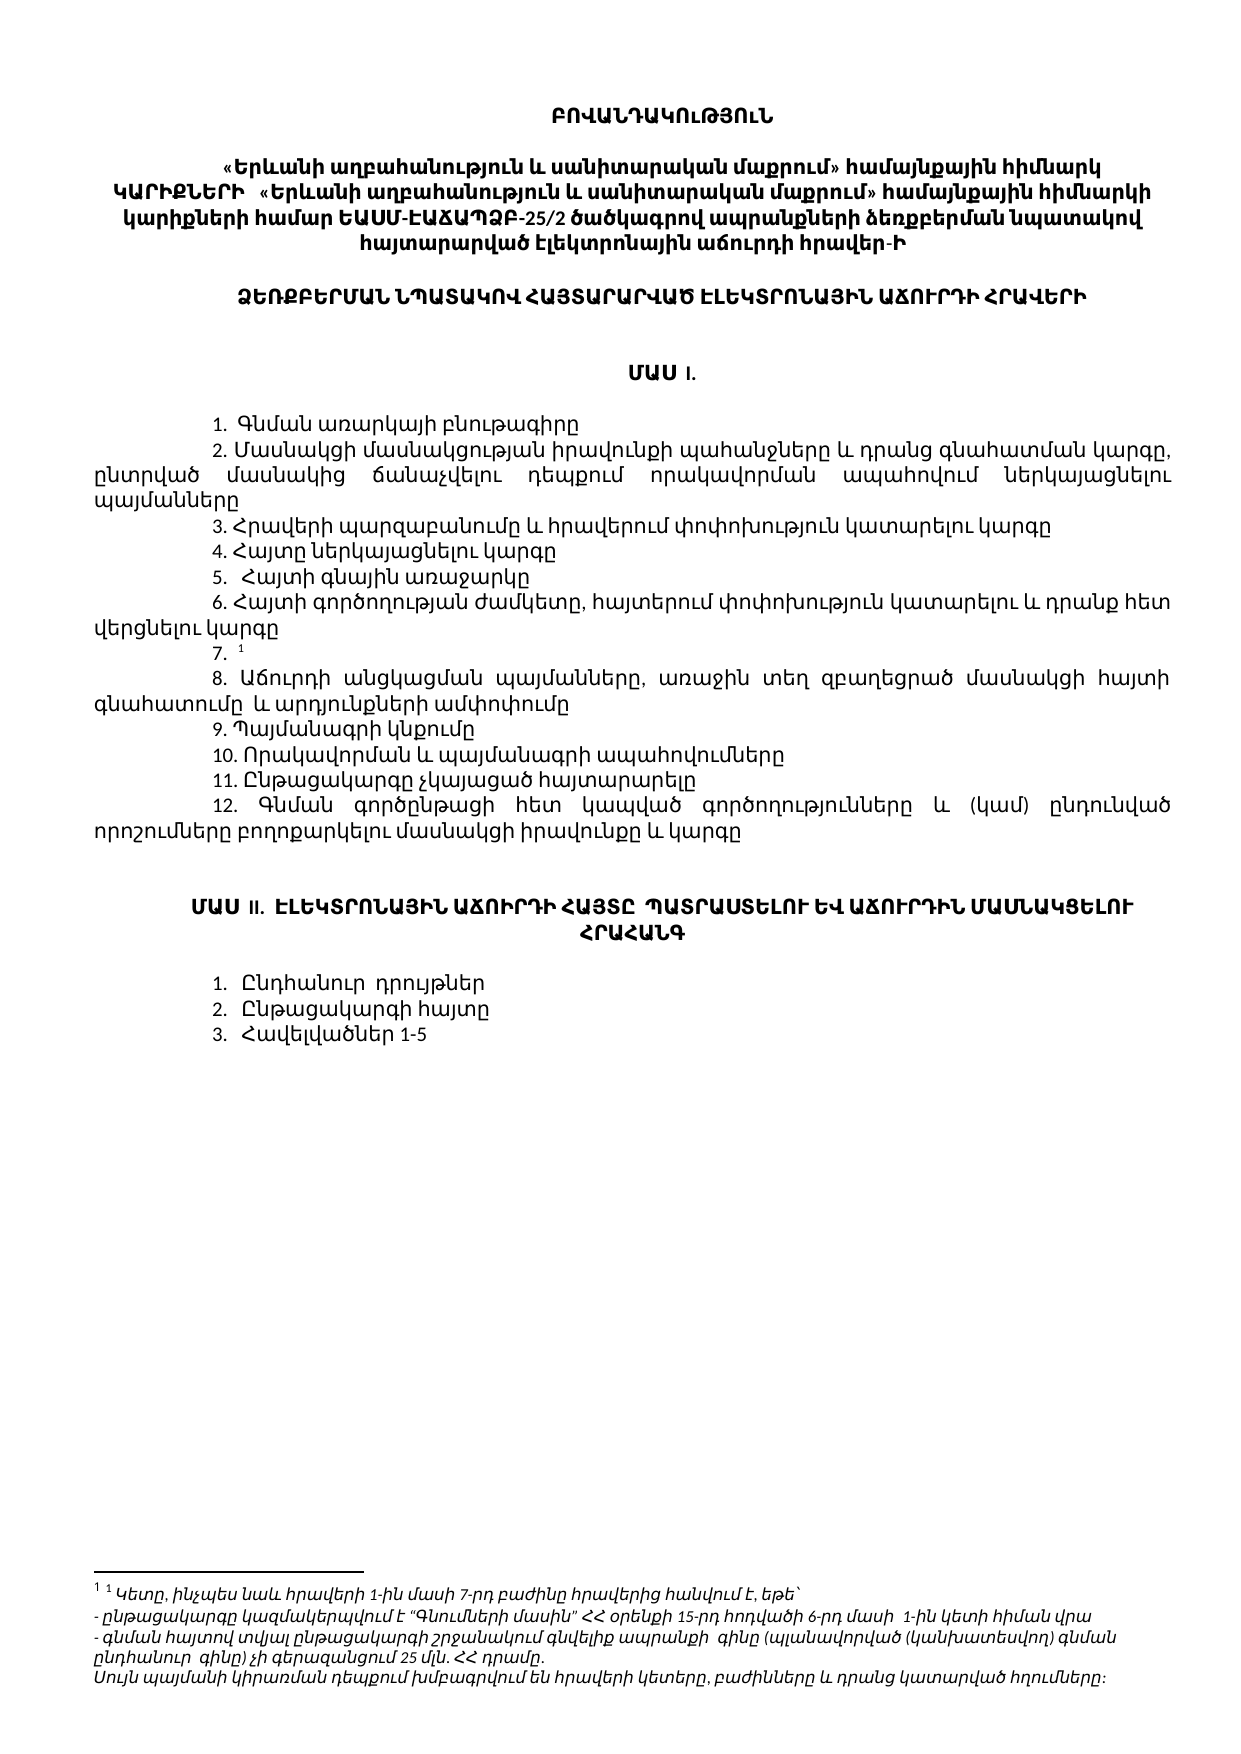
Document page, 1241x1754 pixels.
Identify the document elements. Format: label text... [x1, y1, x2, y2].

text 10. Որակավորման և պայմանագրի ապահովումները [94, 742, 1171, 767]
text 11. Ընթացակարգը չկայացած հայտարարելը [94, 767, 1171, 793]
text 2. Ընթացակարգի հայտը [94, 996, 1171, 1021]
text 2. Մասնակցի մասնակցության իրավունքի պահանջները և դրանց գնահատման կարգը, ընտրված մասնակից ճանաչվելու դեպքում որակավորման ապահովում ներկայացնելու պայմանները [94, 437, 1171, 513]
text ՁԵՌՔԲԵՐՄԱՆ ՆՊԱՏԱԿՈՎ ՀԱՅՏԱՐԱՐՎԱԾ ԷԼԵԿՏՐՈՆԱՅԻՆ ԱՃՈՒՐԴԻ ՀՐԱՎԵՐԻ [94, 284, 1171, 310]
text 4. Հայտը ներկայացնելու կարգը [94, 538, 1171, 564]
text 3. Հավելվածներ 1-5 [94, 1021, 1171, 1047]
text ՄԱՍ II. ԷԼԵԿՏՐՈՆԱՅԻՆ ԱՃՈԻՐԴԻ ՀԱՅՏԸ ՊԱՏՐԱՍՏԵԼՈՒ ԵՎ ԱՃՈՒՐԴԻՆ ՄԱՍՆԱԿՑԵԼՈՒ ՀՐԱՀԱՆԳ [94, 894, 1171, 945]
text 1. Գնման առարկայի բնութագիրը [94, 411, 1171, 437]
text 6. Հայտի գործողության ժամկետը, հայտերում փոփոխություն կատարելու և դրանք հետ վերցնելու կարգը [94, 589, 1171, 640]
text 8. Աճուրդի անցկացման պայմանները, առաջին տեղ զբաղեցրած մասնակցի հայտի գնահատումը և արդյունքների ամփոփումը [94, 666, 1171, 716]
text 9. Պայմանագրի կնքումը [94, 716, 1171, 742]
text 3. Հրավերի պարզաբանումը և հրավերում փոփոխություն կատարելու կարգը [94, 513, 1171, 538]
text 7. 1 [94, 640, 1171, 666]
text 12. Գնման գործընթացի հետ կապված գործողությունները և (կամ) ընդունված որոշումները բողոքարկելու մասնակցի իրավունքը և կարգը [94, 793, 1171, 843]
text «Երևանի աղբահանություն և սանիտարական մաքրում» համայնքային հիմնարկ ԿԱՐԻՔՆԵՐԻ «Երևանի աղբահանություն և սանիտարական մաքրում» համայնքային հիմնարկի կարիքների համար ԵԱՍՄ-ԷԱՃԱՊՁԲ-25/2 ծածկագրով ապրանքների ձեռքբերման նպատակով հայտարարված էլեկտրոնային աճուրդի հրավեր-Ի [94, 154, 1171, 256]
text 5. Հայտի գնային առաջարկը [94, 564, 1171, 589]
text ԲՈՎԱՆԴԱԿՈւԹՅՈւՆ [94, 103, 1171, 128]
text ՄԱՍ I. [94, 361, 1171, 386]
text 1. Ընդհանուր դրույթներ [94, 971, 1171, 996]
